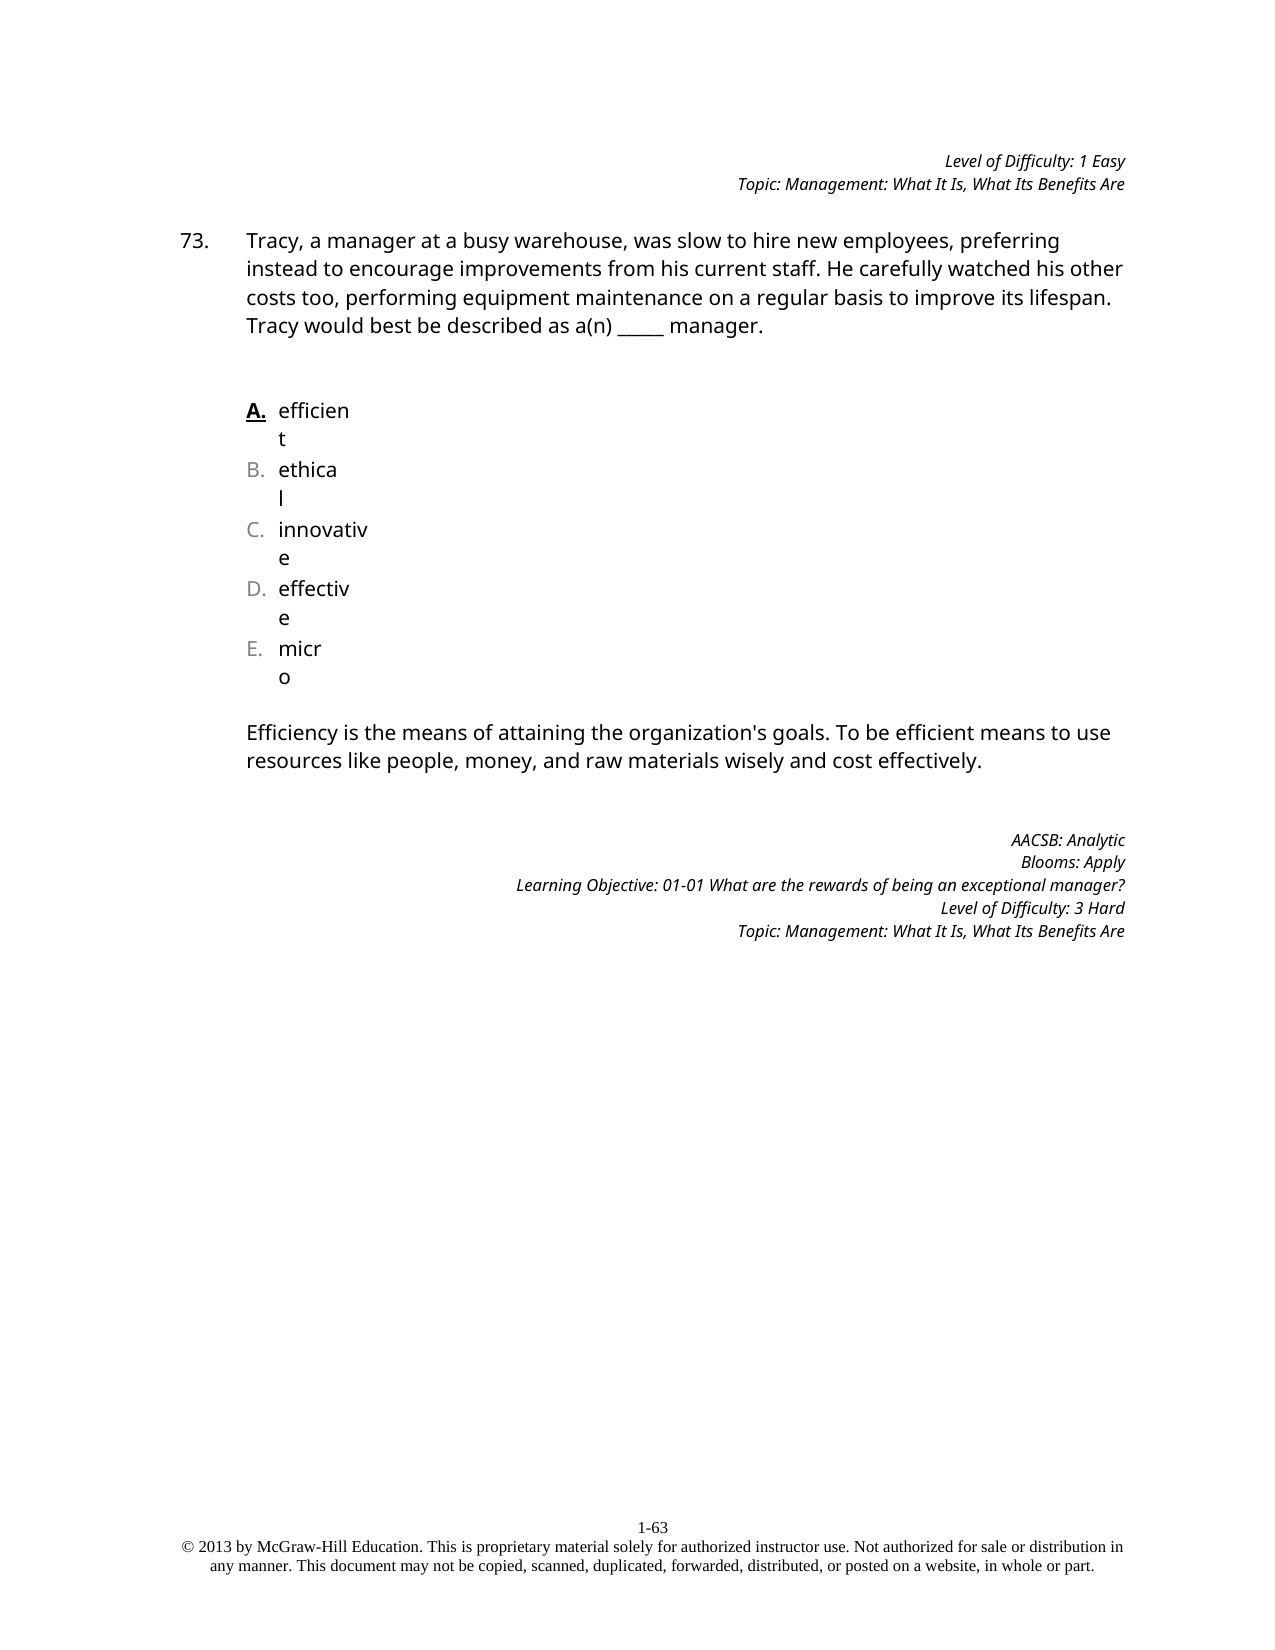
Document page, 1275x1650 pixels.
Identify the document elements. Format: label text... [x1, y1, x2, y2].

table_header Tracy, a manager at a busy warehouse, was slow to hire new employees, preferring instead to encourage improvements from his current staff. He carefully watched his other costs too, performing equipment maintenance on a regular basis to improve its lifespan. Tracy would best be described as a(n) _____ manager. Efficiency is the means of attaining the organization's goals. To be efficient means to use resources like people, money, and raw materials wisely and cost effectively. [246, 226, 1125, 803]
table_header AACSB: Analytic Blooms: Apply Learning Objective: 01-01 What are the rewards of being an exceptional manager? Level of Difficulty: 3 Hard Topic: Management: What It Is, What Its Benefits Are [180, 828, 1125, 970]
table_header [180, 150, 1125, 223]
table_header 73. [180, 226, 246, 803]
